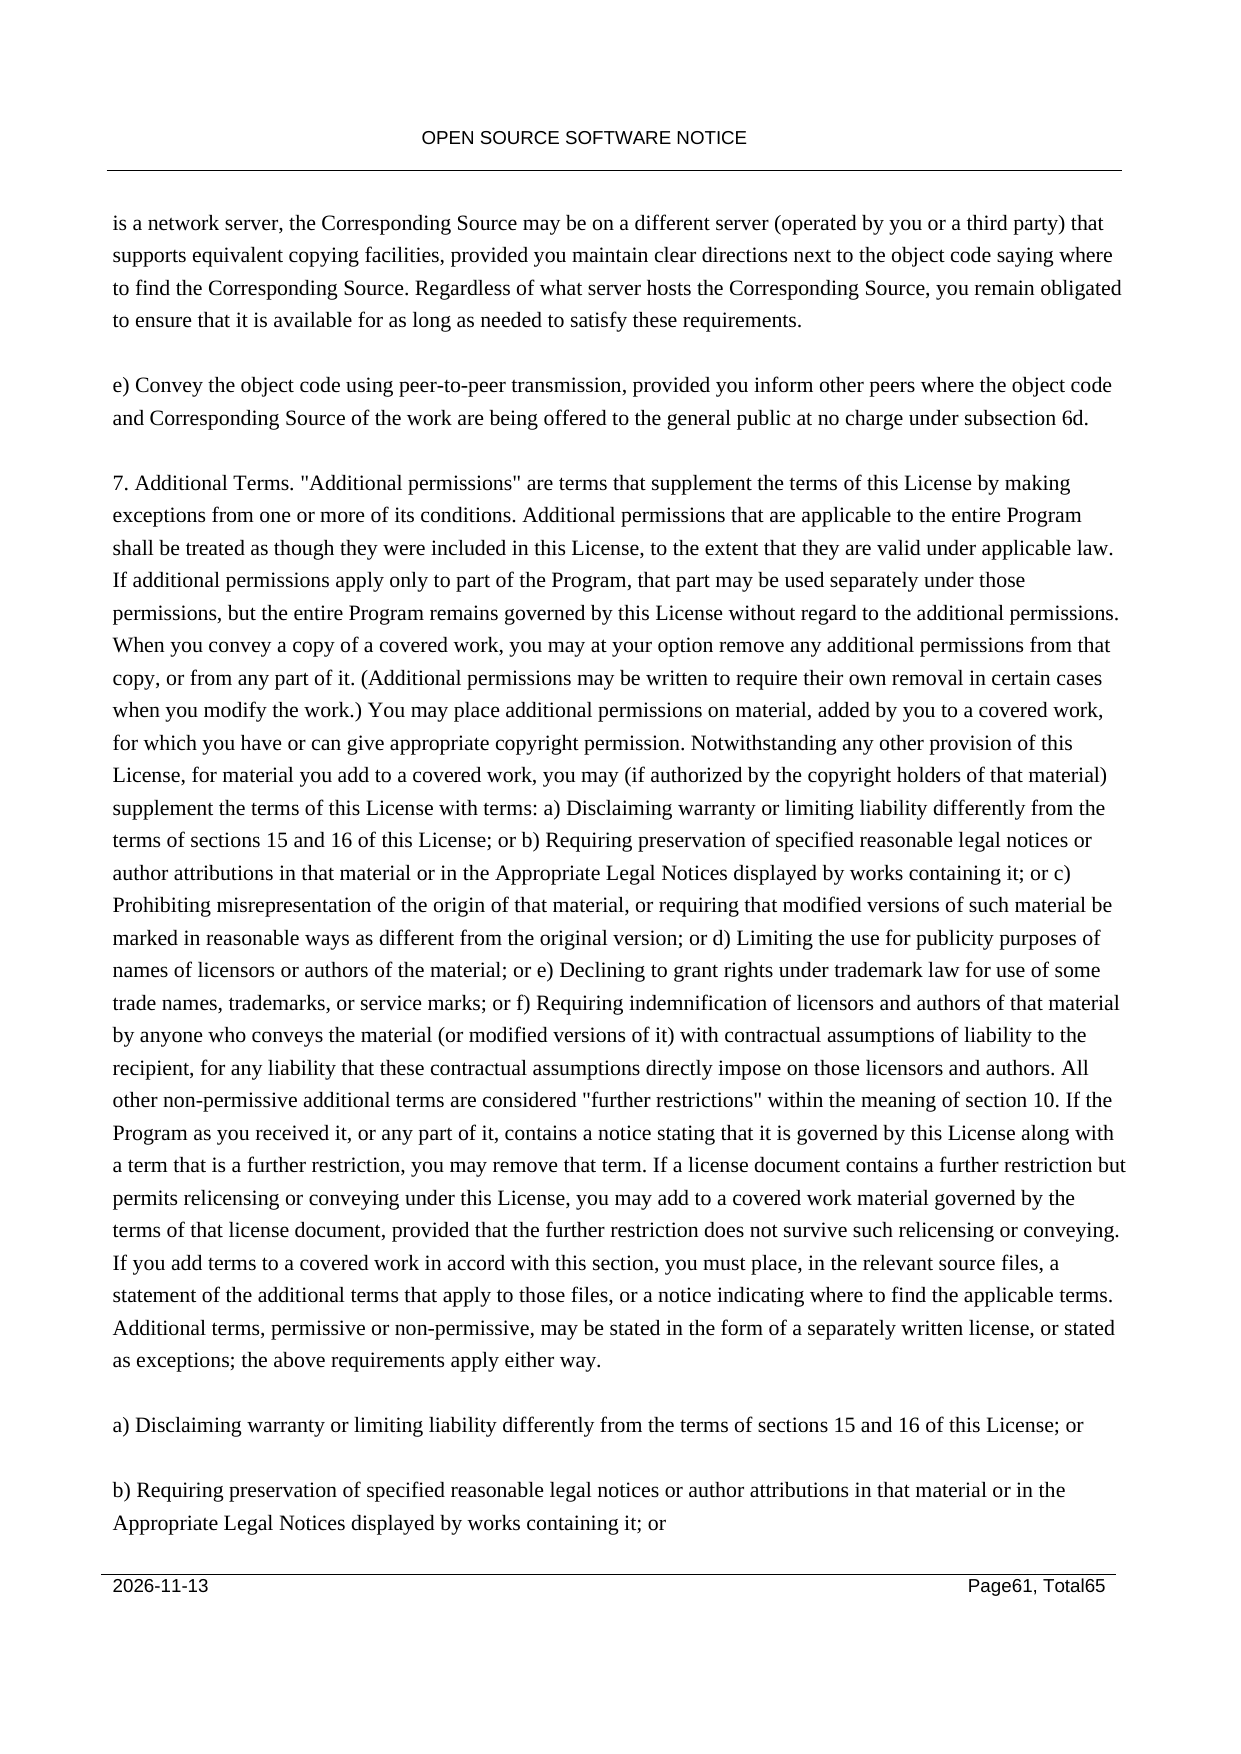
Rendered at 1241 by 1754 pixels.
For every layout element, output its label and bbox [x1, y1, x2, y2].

text [112, 206, 1128, 1539]
